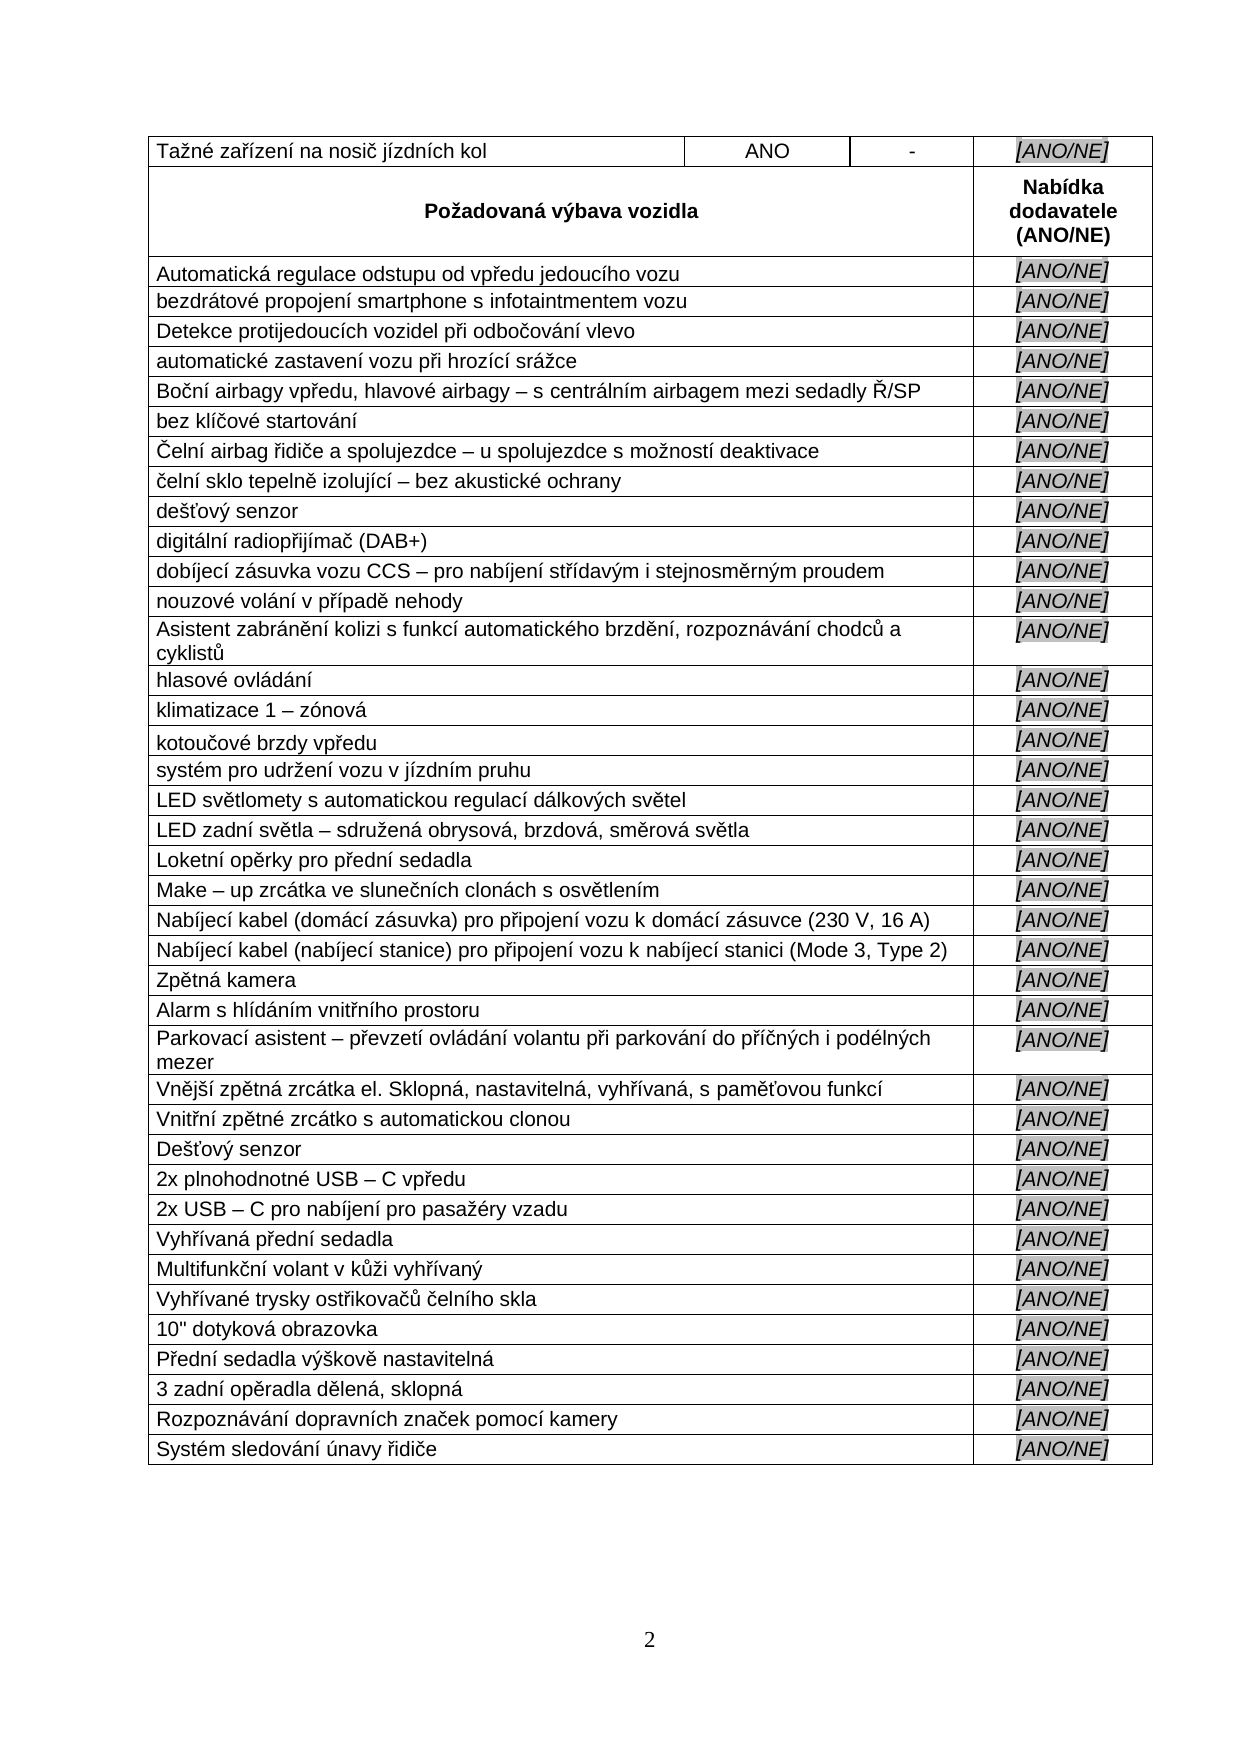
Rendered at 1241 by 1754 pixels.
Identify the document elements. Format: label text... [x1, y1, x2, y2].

table_cell [ANO/NE] [974, 906, 1152, 934]
table_cell Boční airbagy vpředu, hlavové airbagy – s centrálním airbagem mezi sedadly Ř/SP [149, 377, 973, 406]
table_cell [ANO/NE] [974, 347, 1152, 376]
table_cell čelní sklo tepelně izolující – bez akustické ochrany [149, 467, 973, 496]
table_cell dobíjecí zásuvka vozu CCS – pro nabíjení střídavým i stejnosměrným proudem [149, 557, 973, 586]
table_cell [ANO/NE] [974, 257, 1152, 286]
table_cell Vnější zpětná zrcátka el. Sklopná, nastavitelná, vyhřívaná, s paměťovou funkcí [149, 1075, 973, 1103]
table_cell Dešťový senzor [149, 1135, 973, 1163]
table_cell Make – up zrcátka ve slunečních clonách s osvětlením [149, 876, 973, 904]
table_cell automatické zastavení vozu při hrozící srážce [149, 347, 973, 376]
table_cell Rozpoznávání dopravních značek pomocí kamery [149, 1405, 973, 1433]
table_cell ANO [685, 137, 849, 166]
table_cell bez klíčové startování [149, 407, 973, 436]
table_cell [ANO/NE] [974, 407, 1152, 436]
table_cell dešťový senzor [149, 497, 973, 526]
table_cell [ANO/NE] [974, 1435, 1152, 1463]
table_cell [ANO/NE] [974, 1345, 1152, 1373]
table_cell [ANO/NE] [974, 1135, 1152, 1163]
table_cell [ANO/NE] [974, 287, 1152, 316]
table_cell Nabíjecí kabel (nabíjecí stanice) pro připojení vozu k nabíjecí stanici (Mode 3, Type 2) [149, 936, 973, 964]
table_cell [ANO/NE] [974, 1026, 1152, 1073]
table_cell bezdrátové propojení smartphone s infotaintmentem vozu [149, 287, 973, 316]
table_cell [ANO/NE] [974, 137, 1152, 166]
table_cell Alarm s hlídáním vnitřního prostoru [149, 996, 973, 1024]
table_cell 2x USB – C pro nabíjení pro pasažéry vzadu [149, 1195, 973, 1223]
table_cell Nabídka dodavatele (ANO/NE) [974, 167, 1152, 256]
table_cell [ANO/NE] [974, 527, 1152, 556]
table_cell [ANO/NE] [974, 846, 1152, 874]
table_cell [ANO/NE] [974, 467, 1152, 496]
table_cell kotoučové brzdy vpředu [149, 726, 973, 754]
table_cell [ANO/NE] [974, 1105, 1152, 1133]
table_cell [ANO/NE] [974, 1405, 1152, 1433]
table_cell [ANO/NE] [974, 1255, 1152, 1283]
table_cell [ANO/NE] [974, 587, 1152, 616]
table_cell [ANO/NE] [974, 696, 1152, 724]
table_cell [ANO/NE] [974, 666, 1152, 694]
table_cell [ANO/NE] [974, 816, 1152, 844]
table_cell [ANO/NE] [974, 1225, 1152, 1253]
table_cell nouzové volání v případě nehody [149, 587, 973, 616]
table_cell Systém sledování únavy řidiče [149, 1435, 973, 1463]
table_cell Detekce protijedoucích vozidel při odbočování vlevo [149, 317, 973, 346]
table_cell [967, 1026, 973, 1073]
table_cell 2x plnohodnotné USB – C vpředu [149, 1165, 973, 1193]
table_cell 3 zadní opěradla dělená, sklopná [149, 1375, 973, 1403]
table_cell Multifunkční volant v kůži vyhřívaný [149, 1255, 973, 1283]
table_cell [ANO/NE] [974, 726, 1152, 754]
table_cell Loketní opěrky pro přední sedadla [149, 846, 973, 874]
table_cell Tažné zařízení na nosič jízdních kol [149, 137, 684, 166]
table_cell Vyhřívané trysky ostřikovačů čelního skla [149, 1285, 973, 1313]
table_cell [ANO/NE] [974, 1375, 1152, 1403]
table_cell [ANO/NE] [974, 317, 1152, 346]
table_cell [ANO/NE] [974, 966, 1152, 994]
table_cell systém pro udržení vozu v jízdním pruhu [149, 756, 973, 784]
table_cell [ANO/NE] [974, 786, 1152, 814]
table_cell [ANO/NE] [974, 497, 1152, 526]
table_cell Čelní airbag řidiče a spolujezdce – u spolujezdce s možností deaktivace [149, 437, 973, 466]
table_cell [ANO/NE] [974, 1285, 1152, 1313]
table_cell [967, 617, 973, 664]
table_cell Nabíjecí kabel (domácí zásuvka) pro připojení vozu k domácí zásuvce (230 V, 16 A) [149, 906, 973, 934]
table_cell [ANO/NE] [974, 1165, 1152, 1193]
table_cell LED zadní světla – sdružená obrysová, brzdová, směrová světla [149, 816, 973, 844]
table_cell [ANO/NE] [974, 876, 1152, 904]
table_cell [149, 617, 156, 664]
table_cell [ANO/NE] [974, 377, 1152, 406]
table_cell [ANO/NE] [974, 1195, 1152, 1223]
table_cell 10" dotyková obrazovka [149, 1315, 973, 1343]
table_cell - [851, 137, 973, 166]
table_cell [ANO/NE] [974, 1075, 1152, 1103]
table_cell [ANO/NE] [974, 617, 1152, 664]
table_cell Zpětná kamera [149, 966, 973, 994]
table_cell Vnitřní zpětné zrcátko s automatickou clonou [149, 1105, 973, 1133]
table_cell [ANO/NE] [974, 1315, 1152, 1343]
table_cell digitální radiopřijímač (DAB+) [149, 527, 973, 556]
table_cell LED světlomety s automatickou regulací dálkových světel [149, 786, 973, 814]
table_cell [ANO/NE] [974, 437, 1152, 466]
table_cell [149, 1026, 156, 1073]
table_cell Vyhřívaná přední sedadla [149, 1225, 973, 1253]
table_cell hlasové ovládání [149, 666, 973, 694]
table_cell klimatizace 1 – zónová [149, 696, 973, 724]
table_cell [ANO/NE] [974, 936, 1152, 964]
table_cell [ANO/NE] [974, 996, 1152, 1024]
table_cell Automatická regulace odstupu od vpředu jedoucího vozu [149, 257, 973, 286]
table_cell Přední sedadla výškově nastavitelná [149, 1345, 973, 1373]
table_cell Požadovaná výbava vozidla [149, 167, 973, 256]
table_cell [ANO/NE] [974, 756, 1152, 784]
table_cell [ANO/NE] [974, 557, 1152, 586]
